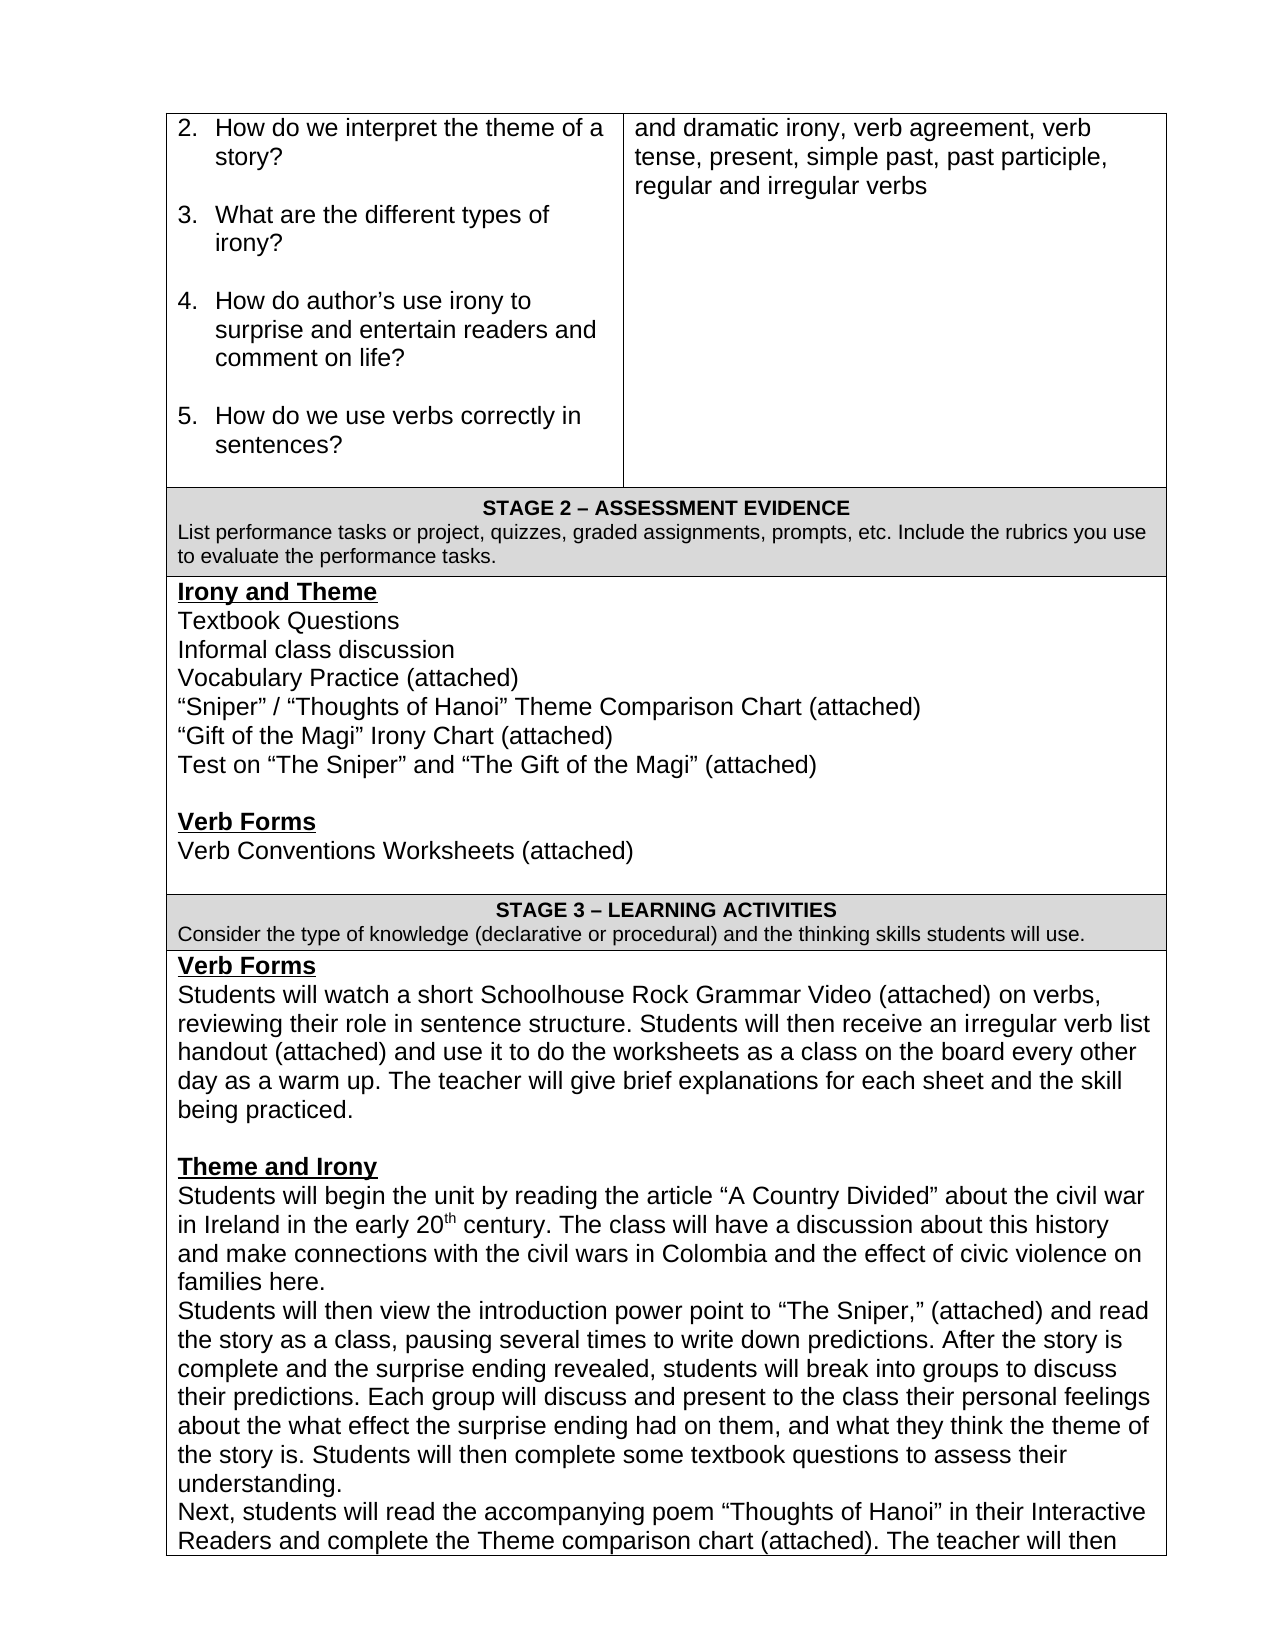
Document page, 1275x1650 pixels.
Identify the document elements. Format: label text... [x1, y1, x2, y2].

table_cell STAGE 2 – ASSESSMENT EVIDENCE List performance tasks or project, quizzes, graded assignments, prompts, etc. Include the rubrics you use to evaluate the performance tasks. [167, 488, 1166, 576]
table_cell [167, 114, 623, 487]
table_cell STAGE 3 – LEARNING ACTIVITIES Consider the type of knowledge (declarative or procedural) and the thinking skills students will use. [167, 895, 1166, 950]
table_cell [624, 114, 1166, 487]
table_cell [167, 951, 1166, 1555]
table_cell Irony and Theme Textbook Questions Informal class discussion Vocabulary Practice (attached) “Sniper” / “Thoughts of Hanoi” Theme Comparison Chart (attached) “Gift of the Magi” Irony Chart (attached) Test on “The Sniper” and “The Gift of the Magi” (attached) Verb Forms Verb Conventions Worksheets (attached) [167, 577, 1166, 893]
